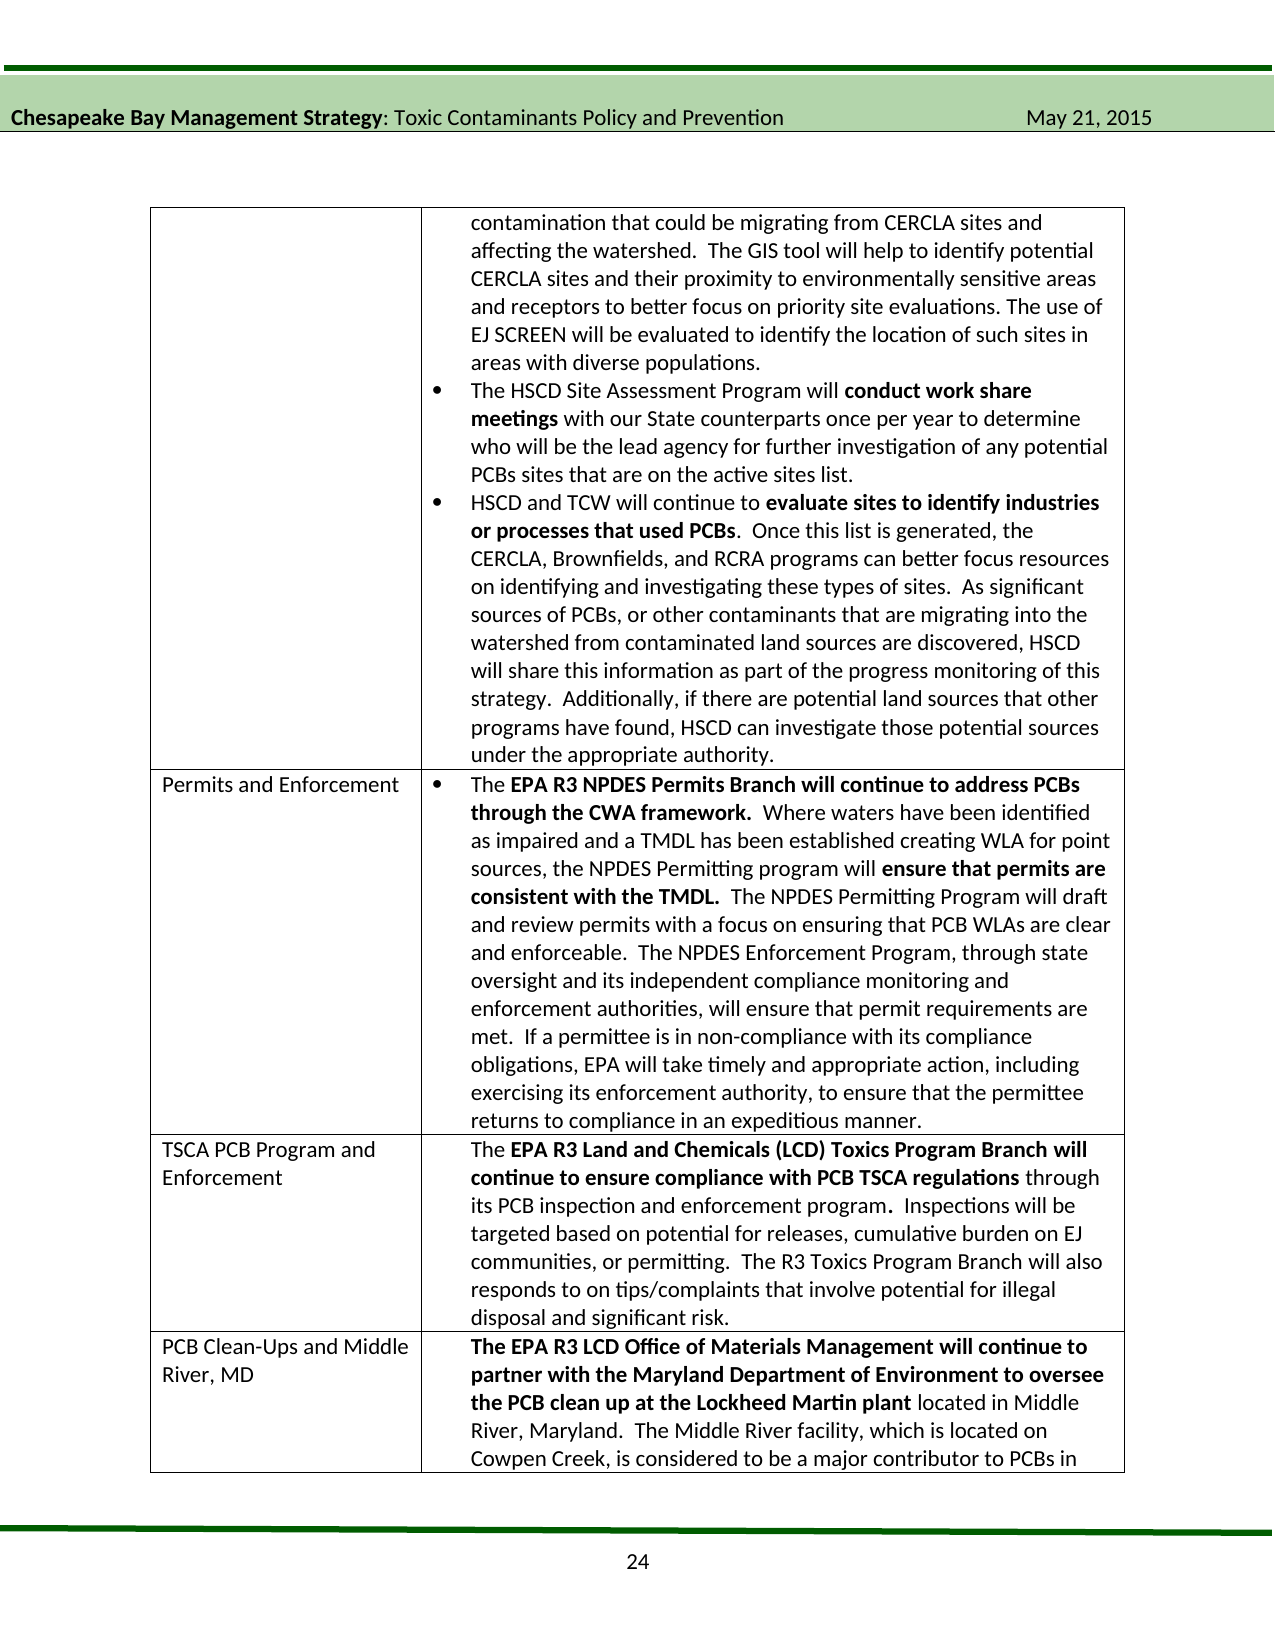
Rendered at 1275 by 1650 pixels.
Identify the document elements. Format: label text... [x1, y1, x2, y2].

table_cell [422, 208, 1124, 769]
table_cell TSCA PCB Program and Enforcement [151, 1135, 421, 1331]
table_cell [151, 208, 421, 769]
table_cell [151, 1332, 421, 1472]
table_cell Permits and Enforcement [151, 770, 421, 1134]
table_cell The EPA R3 NPDES Permits Branch will continue to address PCBs through the CWA framework. Where waters have been identified as impaired and a TMDL has been established creating WLA for point sources, the NPDES Permitting program will ensure that permits are consistent with the TMDL. The NPDES Permitting Program will draft and review permits with a focus on ensuring that PCB WLAs are clear and enforceable. The NPDES Enforcement Program, through state oversight and its independent compliance monitoring and enforcement authorities, will ensure that permit requirements are met. If a permittee is in non-compliance with its compliance obligations, EPA will take timely and appropriate action, including exercising its enforcement authority, to ensure that the permittee returns to compliance in an expeditious manner. [422, 770, 1124, 1134]
table_cell The EPA R3 Land and Chemicals (LCD) Toxics Program Branch will continue to ensure compliance with PCB TSCA regulations through its PCB inspection and enforcement program. Inspections will be targeted based on potential for releases, cumulative burden on EJ communities, or permitting. The R3 Toxics Program Branch will also responds to on tips/complaints that involve potential for illegal disposal and significant risk. [422, 1135, 1124, 1331]
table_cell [422, 1332, 1124, 1472]
